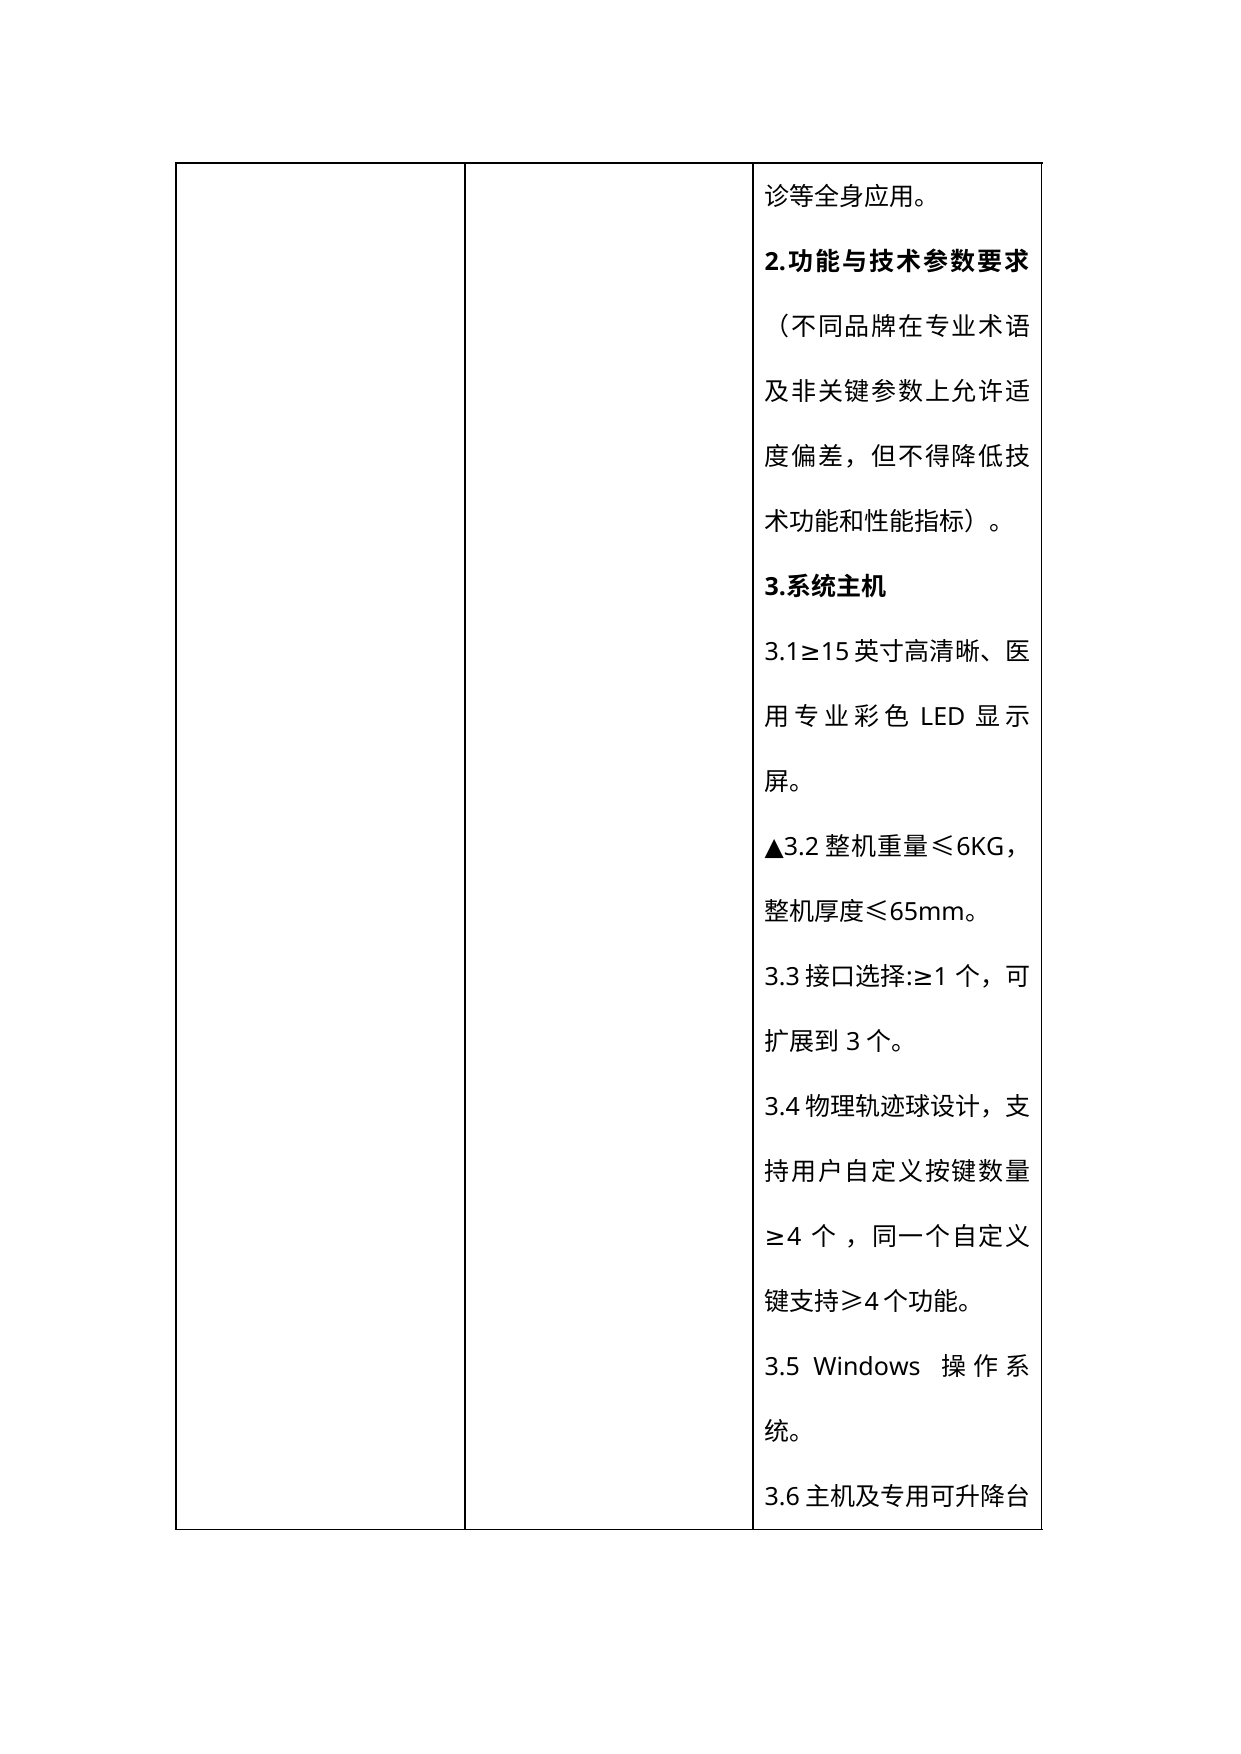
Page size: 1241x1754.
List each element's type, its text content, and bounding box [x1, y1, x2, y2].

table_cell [754, 164, 1041, 1528]
table_cell [177, 164, 464, 1528]
table_cell 8 [466, 164, 752, 1528]
